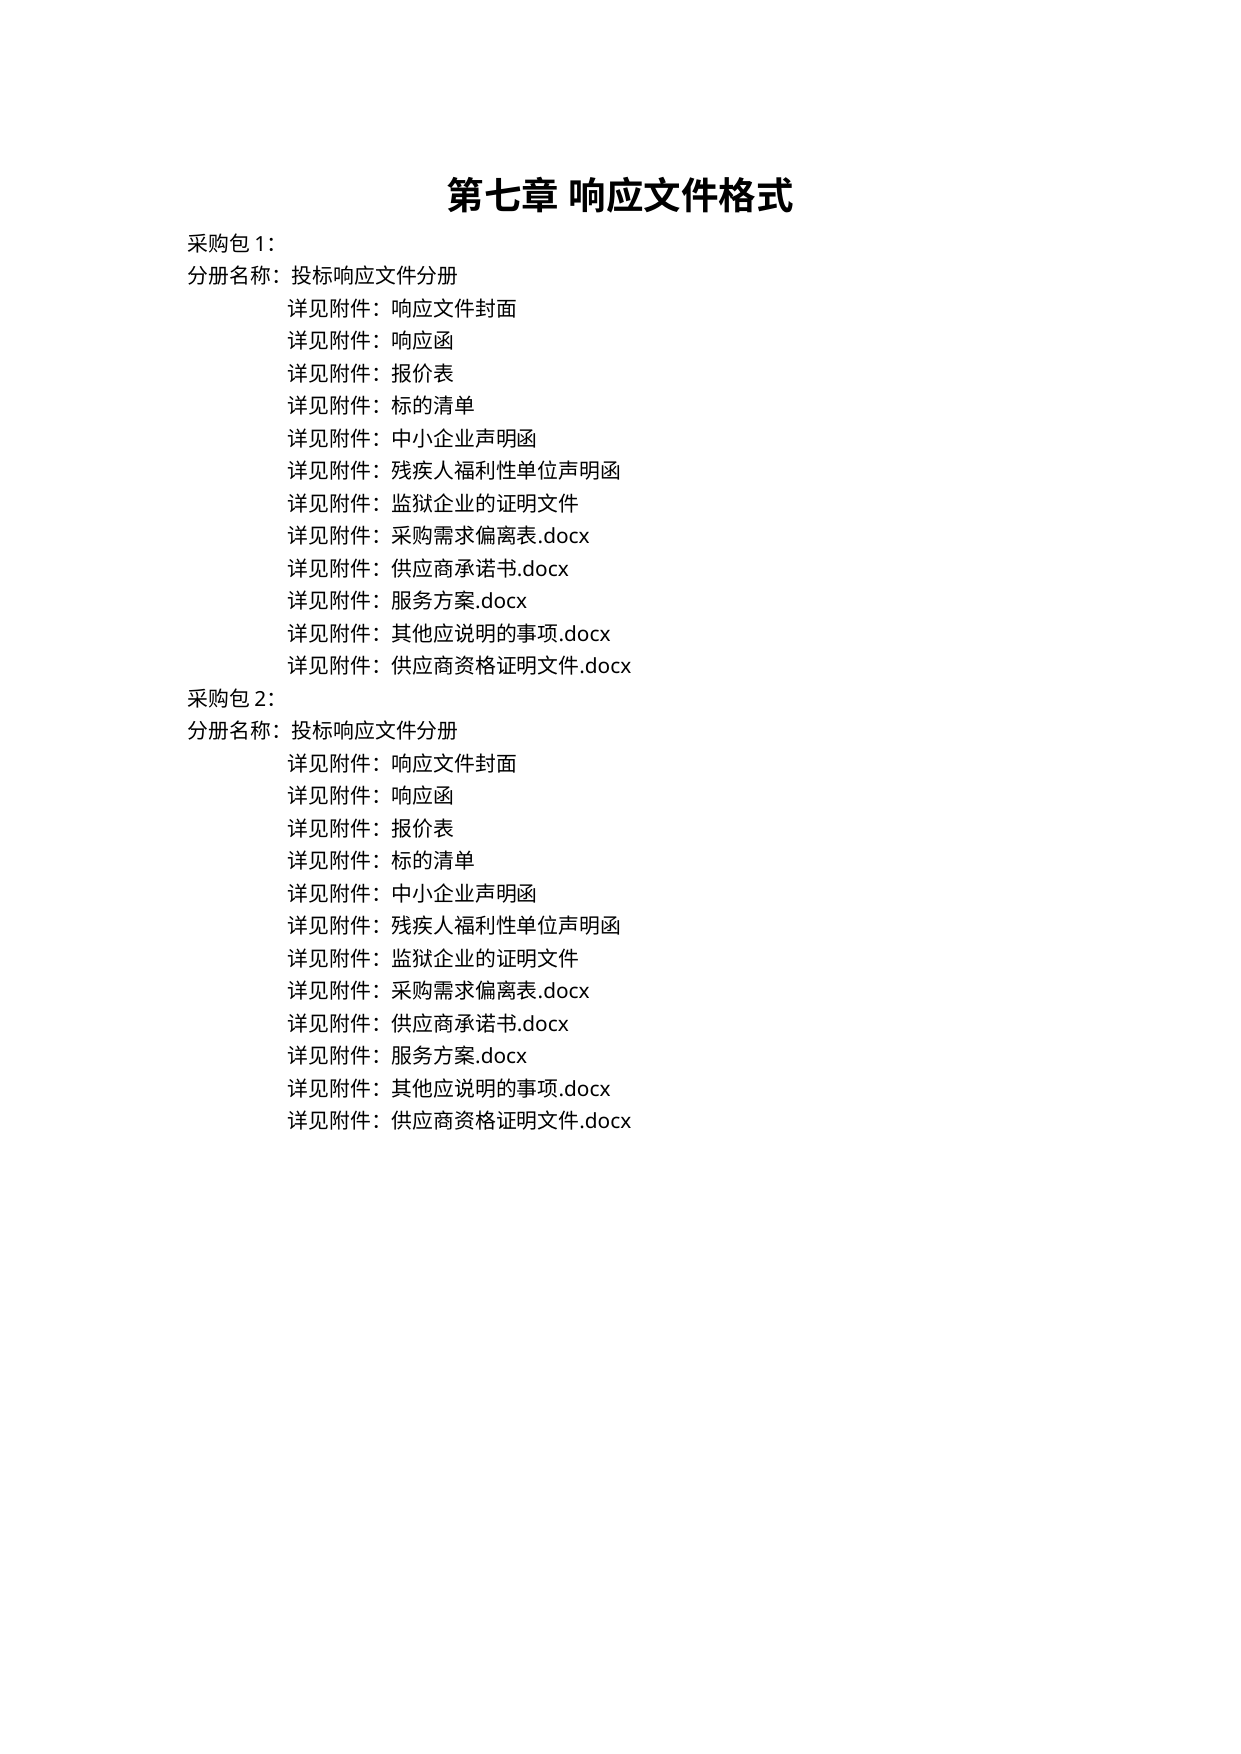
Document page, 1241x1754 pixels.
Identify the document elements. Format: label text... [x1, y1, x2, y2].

text 详见附件：响应函 [187, 779, 1053, 812]
text 详见附件：标的清单 [187, 844, 1053, 877]
text 分册名称：投标响应文件分册 [187, 259, 1053, 292]
text 详见附件：供应商承诺书.docx [187, 552, 1053, 584]
text 详见附件：残疾人福利性单位声明函 [187, 454, 1053, 487]
text 详见附件：服务方案.docx [187, 1039, 1053, 1072]
text 详见附件：标的清单 [187, 389, 1053, 422]
text 详见附件：其他应说明的事项.docx [187, 617, 1053, 649]
text 详见附件：中小企业声明函 [187, 877, 1053, 909]
text 分册名称：投标响应文件分册 [187, 714, 1053, 747]
text 采购包1： [187, 227, 1053, 259]
text 详见附件：残疾人福利性单位声明函 [187, 909, 1053, 942]
text 详见附件：报价表 [187, 357, 1053, 389]
text 详见附件：监狱企业的证明文件 [187, 942, 1053, 974]
text 详见附件：供应商资格证明文件.docx [187, 1104, 1053, 1137]
text 详见附件：响应文件封面 [187, 747, 1053, 779]
text 详见附件：中小企业声明函 [187, 422, 1053, 454]
text 详见附件：供应商资格证明文件.docx [187, 649, 1053, 682]
text 详见附件：监狱企业的证明文件 [187, 487, 1053, 519]
text 详见附件：报价表 [187, 812, 1053, 844]
text 详见附件：采购需求偏离表.docx [187, 519, 1053, 552]
text 采购包2： [187, 682, 1053, 714]
text 详见附件：响应文件封面 [187, 292, 1053, 324]
text 详见附件：响应函 [187, 324, 1053, 357]
text 第七章 响应文件格式 [187, 162, 1053, 227]
text 详见附件：供应商承诺书.docx [187, 1007, 1053, 1039]
text 详见附件：其他应说明的事项.docx [187, 1072, 1053, 1104]
text 详见附件：采购需求偏离表.docx [187, 974, 1053, 1007]
text 详见附件：服务方案.docx [187, 584, 1053, 617]
